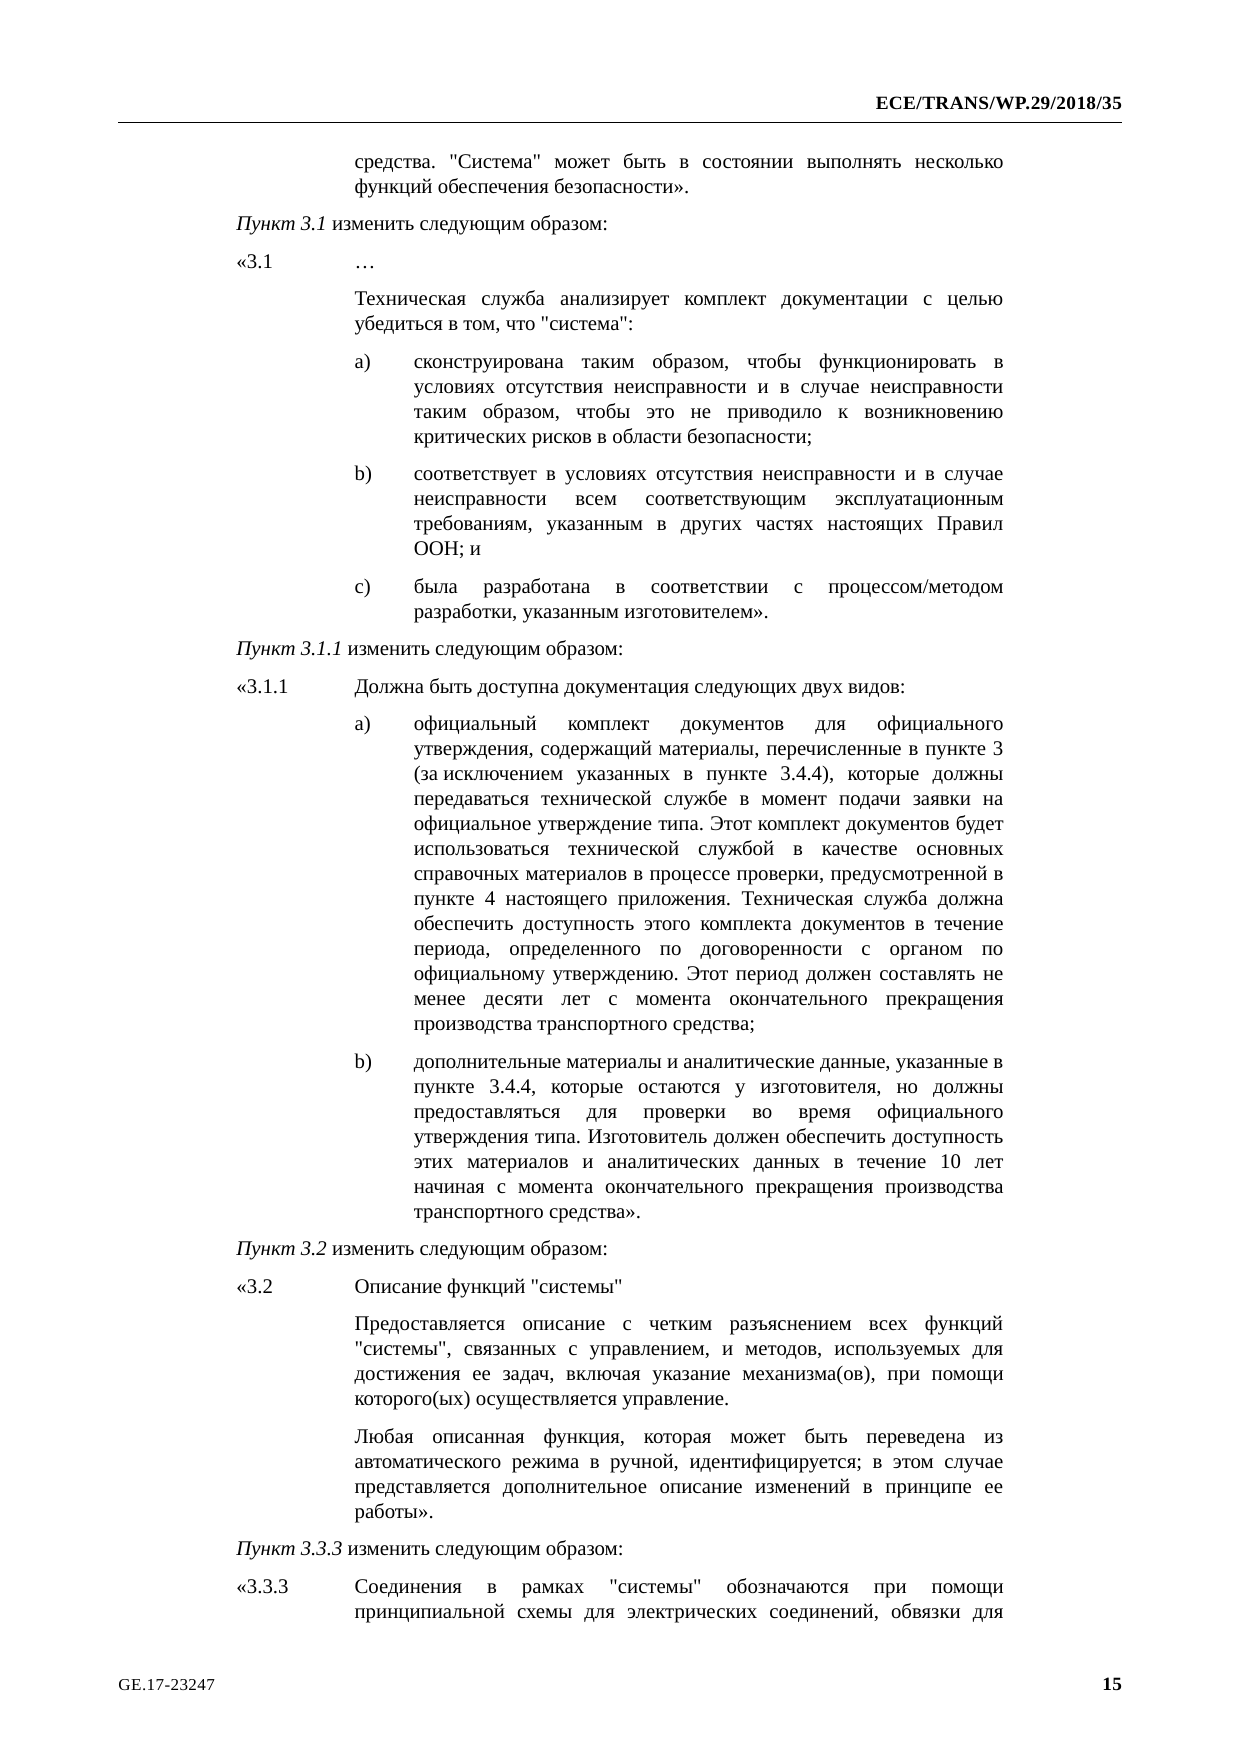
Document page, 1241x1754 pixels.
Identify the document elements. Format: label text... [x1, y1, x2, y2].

text Любая описанная функция, которая может быть переведена из автоматического режима в ручной, идентифицируется; в этом случае представляется дополнительное описание изменений в принципе ее работы». [236, 1423, 1004, 1523]
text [236, 1573, 1004, 1623]
text b) соответствует в условиях отсутствия неисправности и в случае неисправности всем соответствующим эксплуатационным требованиям, указанным в других частях настоящих Правил ООН; и [354, 460, 1004, 560]
text a) официальный комплект документов для официального утверждения, содержащий материалы, перечисленные в пункте 3 (за исключением указанных в пункте 3.4.4), которые должны передаваться технической службе в момент подачи заявки на официальное утверждение типа. Этот комплект документов будет использоваться технической службой в качестве основных справочных материалов в процессе проверки, предусмотренной в пункте 4 настоящего приложения. Техническая служба должна обеспечить доступность этого комплекта документов в течение периода, определенного по договоренности с органом по официальному утверждению. Этот период должен составлять не менее десяти лет с момента окончательного прекращения производства транспортного средства; [354, 710, 1004, 1035]
text b) дополнительные материалы и аналитические данные, указанные в пункте 3.4.4, которые остаются у изготовителя, но должны предоставляться для проверки во время официального утверждения типа. Изготовитель должен обеспечить доступность этих материалов и аналитических данных в течение 10 лет начиная с момента окончательного прекращения производства транспортного средства». [354, 1048, 1004, 1223]
text Пункт 3.3.3 изменить следующим образом: [236, 1535, 1004, 1560]
text «3.2 Описание функций "системы" [236, 1273, 1004, 1298]
text «3.1.1 Должна быть доступна документация следующих двух видов: [236, 673, 1004, 698]
text «3.1 … [236, 248, 1004, 273]
text a) сконструирована таким образом, чтобы функционировать в условиях отсутствия неисправности и в случае неисправности таким образом, чтобы это не приводило к возникновению критических рисков в области безопасности; [354, 348, 1004, 448]
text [236, 148, 1004, 198]
text Пункт 3.1 изменить следующим образом: [236, 210, 1122, 235]
text с) была разработана в соответствии с процессом/методом разработки, указанным изготовителем». [354, 573, 1004, 623]
text Техническая служба анализирует комплект документации с целью убедиться в том, что "система": [236, 285, 1004, 335]
text Пункт 3.1.1 изменить следующим образом: [236, 635, 1122, 660]
text Предоставляется описание с четким разъяснением всех функций "системы", связанных с управлением, и методов, используемых для достижения ее задач, включая указание механизма(ов), при помощи которого(ых) осуществляется управление. [354, 1310, 1004, 1410]
text Пункт 3.2 изменить следующим образом: [236, 1235, 1004, 1260]
